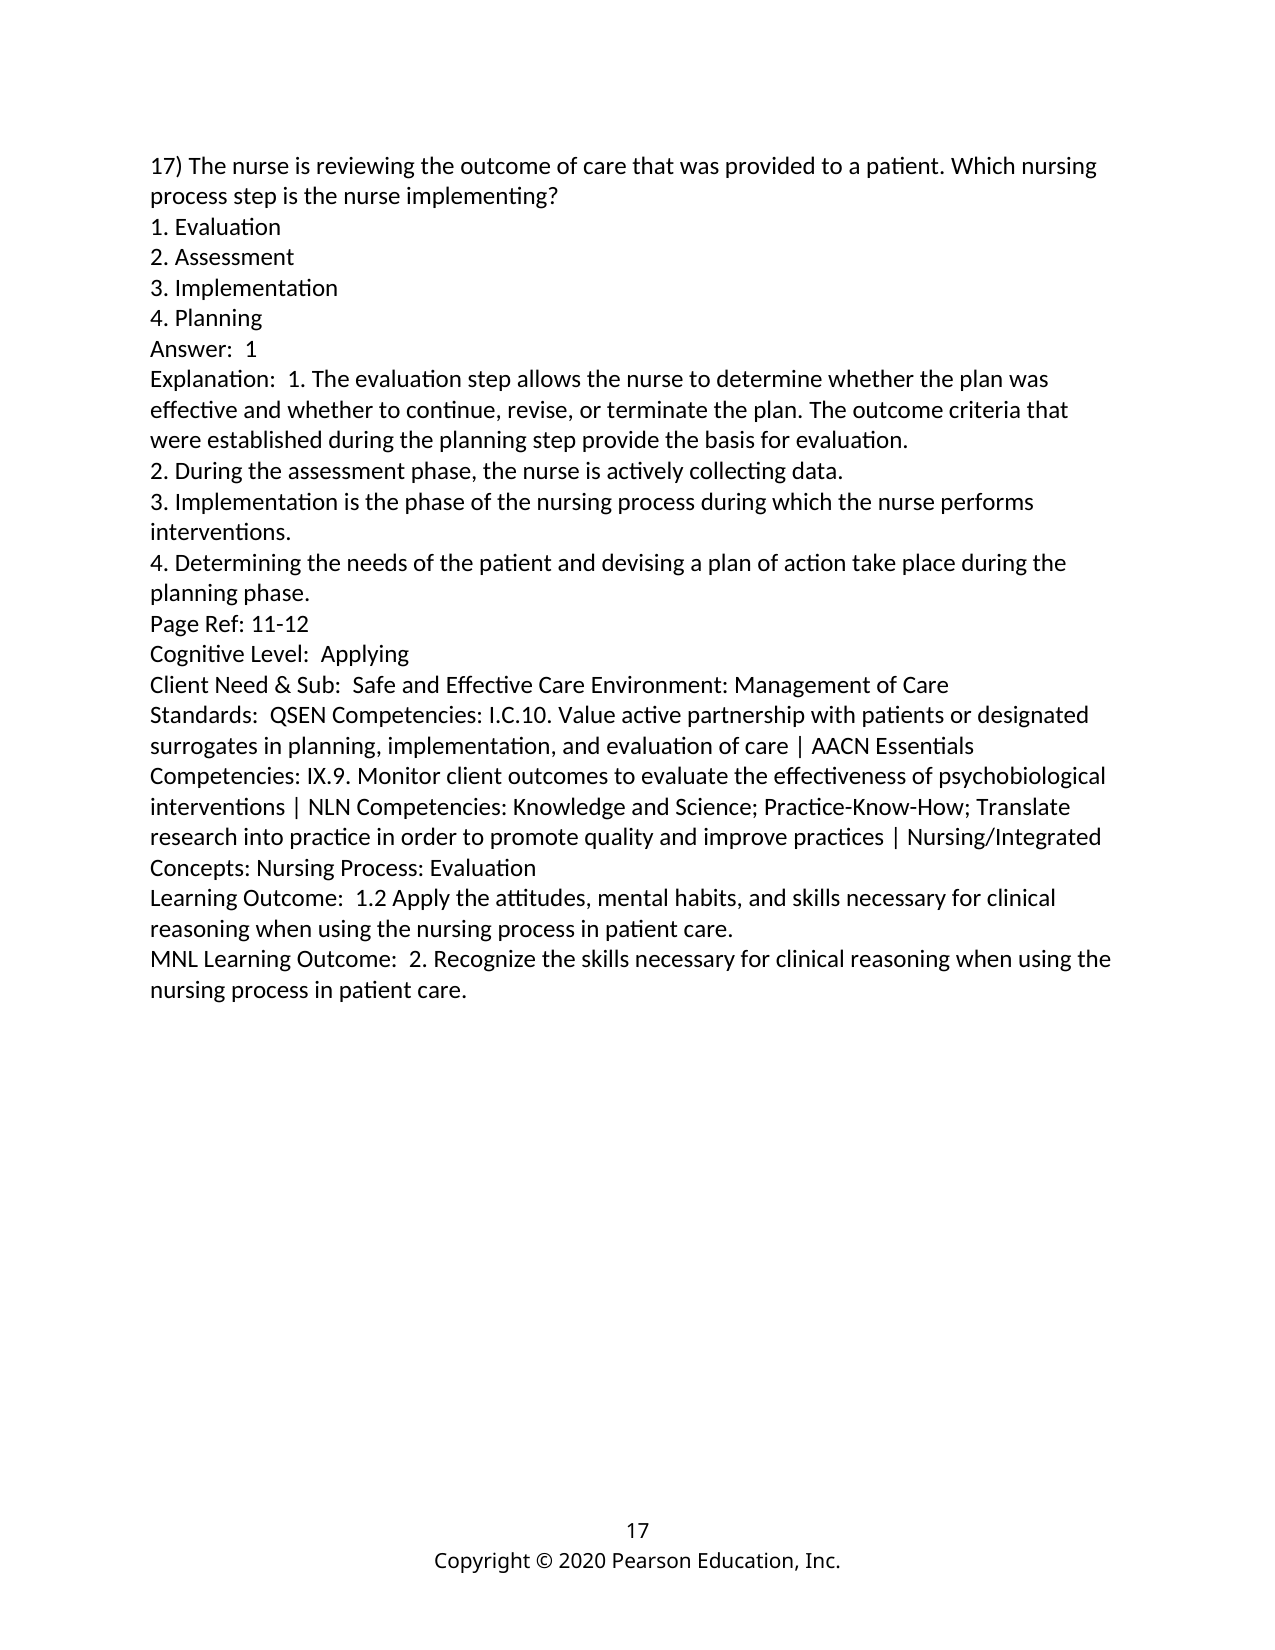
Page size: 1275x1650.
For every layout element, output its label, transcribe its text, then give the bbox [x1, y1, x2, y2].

text Explanation: 1. The evaluation step allows the nurse to determine whether the plan was effective and whether to continue, revise, or terminate the plan. The outcome criteria that were established during the planning step provide the basis for evaluation. [150, 364, 1125, 455]
text 1. Evaluation [150, 211, 1125, 242]
text Cognitive Level: Applying [150, 638, 1125, 669]
text 3. Implementation [150, 272, 1125, 303]
text Learning Outcome: 1.2 Apply the attitudes, mental habits, and skills necessary for clinical reasoning when using the nursing process in patient care. [150, 882, 1125, 943]
text 2. During the assessment phase, the nurse is actively collecting data. [150, 455, 1125, 486]
text 2. Assessment [150, 242, 1125, 272]
text Client Need & Sub: Safe and Effective Care Environment: Management of Care [150, 669, 1125, 699]
text 4. Planning [150, 303, 1125, 333]
text Page Ref: 11-12 [150, 608, 1125, 638]
text MNL Learning Outcome: 2. Recognize the skills necessary for clinical reasoning when using the nursing process in patient care. [150, 943, 1125, 1004]
subtitle 17) The nurse is reviewing the outcome of care that was provided to a patient. Which nursing process step is the nurse implementing? [150, 150, 1125, 211]
text 3. Implementation is the phase of the nursing process during which the nurse performs interventions. [150, 486, 1125, 547]
text Answer: 1 [150, 333, 1125, 364]
text Standards: QSEN Competencies: I.C.10. Value active partnership with patients or designated surrogates in planning, implementation, and evaluation of care | AACN Essentials Competencies: IX.9. Monitor client outcomes to evaluate the effectiveness of psychobiological interventions | NLN Competencies: Knowledge and Science; Practice-Know-How; Translate research into practice in order to promote quality and improve practices | Nursing/Integrated Concepts: Nursing Process: Evaluation [150, 699, 1125, 882]
text 4. Determining the needs of the patient and devising a plan of action take place during the planning phase. [150, 547, 1125, 608]
